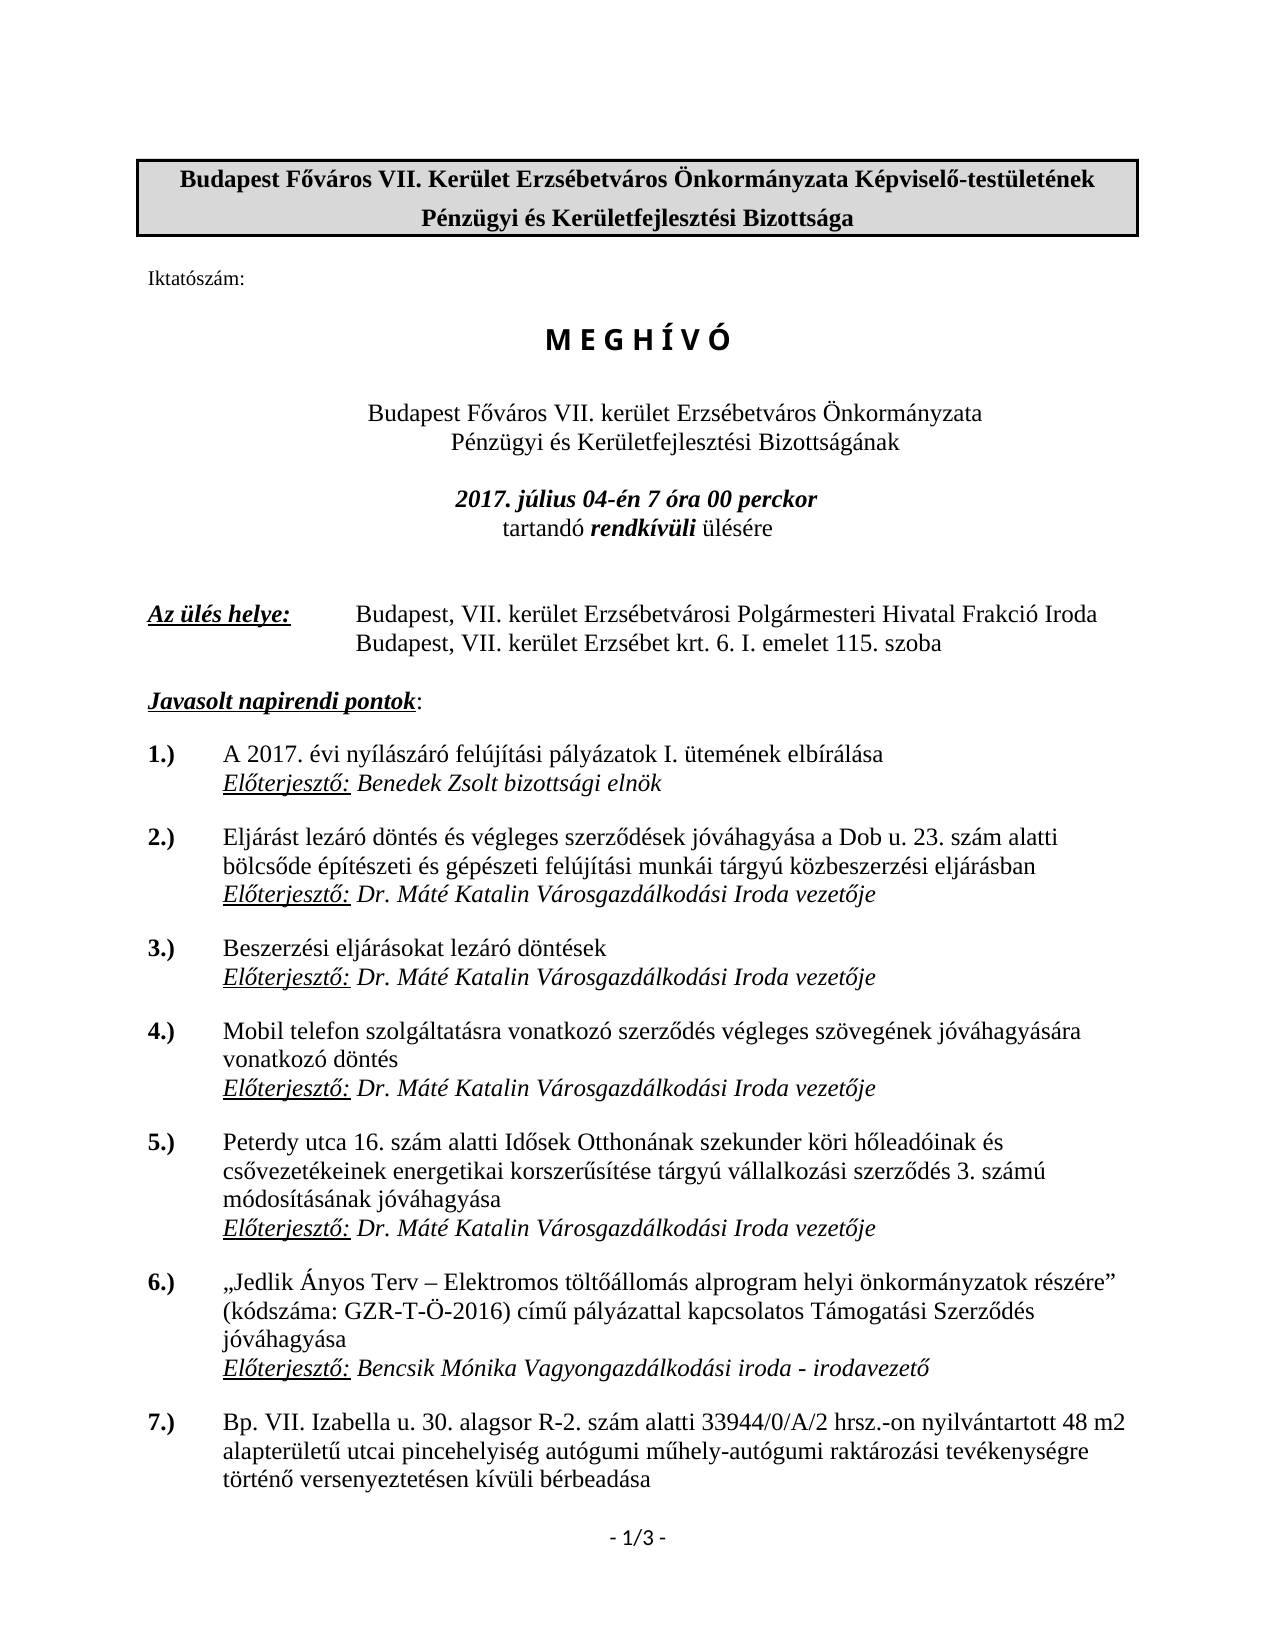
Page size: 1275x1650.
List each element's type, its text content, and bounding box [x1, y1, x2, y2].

text Iktatószám: [148, 266, 1127, 290]
text M E G H Í V Ó [148, 319, 1127, 359]
text 2.) Eljárást lezáró döntés és végleges szerződések jóváhagyása a Dob u. 23. szám alatti bölcsőde építészeti és gépészeti felújítási munkái tárgyú közbeszerzési eljárásban Előterjesztő: Dr. Máté Katalin Városgazdálkodási Iroda vezetője [148, 822, 1127, 908]
text 2017. július 04-én 7 óra 00 perckor tartandó rendkívüli ülésére [148, 484, 1127, 542]
text Javasolt napirendi pontok: [148, 686, 1127, 714]
text Pénzügyi és Kerületfejlesztési Bizottsága [139, 198, 1136, 234]
text Az ülés helye: Budapest, VII. kerület Erzsébetvárosi Polgármesteri Hivatal Frakció Iroda Budapest, VII. kerület Erzsébet krt. 6. I. emelet 115. szoba [148, 599, 1127, 657]
text 1.) A 2017. évi nyílászáró felújítási pályázatok I. ütemének elbírálása Előterjesztő: Benedek Zsolt bizottsági elnök [148, 739, 1127, 797]
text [148, 1407, 1127, 1493]
text 6.) „Jedlik Ányos Terv – Elektromos töltőállomás alprogram helyi önkormányzatok részére” (kódszáma: GZR-T-Ö-2016) című pályázattal kapcsolatos Támogatási Szerződés jóváhagyása Előterjesztő: Bencsik Mónika Vagyongazdálkodási iroda - irodavezető [148, 1267, 1127, 1382]
text Budapest Főváros VII. kerület Erzsébetváros Önkormányzata Pénzügyi és Kerületfejlesztési Bizottságának [223, 398, 1127, 456]
text 5.) Peterdy utca 16. szám alatti Idősek Otthonának szekunder köri hőleadóinak és csővezetékeinek energetikai korszerűsítése tárgyú vállalkozási szerződés 3. számú módosításának jóváhagyása Előterjesztő: Dr. Máté Katalin Városgazdálkodási Iroda vezetője [148, 1127, 1127, 1242]
text 4.) Mobil telefon szolgáltatásra vonatkozó szerződés végleges szövegének jóváhagyására vonatkozó döntés Előterjesztő: Dr. Máté Katalin Városgazdálkodási Iroda vezetője [148, 1016, 1127, 1102]
text Budapest Főváros VII. Kerület Erzsébetváros Önkormányzata Képviselő-testületének [139, 162, 1136, 192]
text 3.) Beszerzési eljárásokat lezáró döntések Előterjesztő: Dr. Máté Katalin Városgazdálkodási Iroda vezetője [148, 933, 1127, 991]
